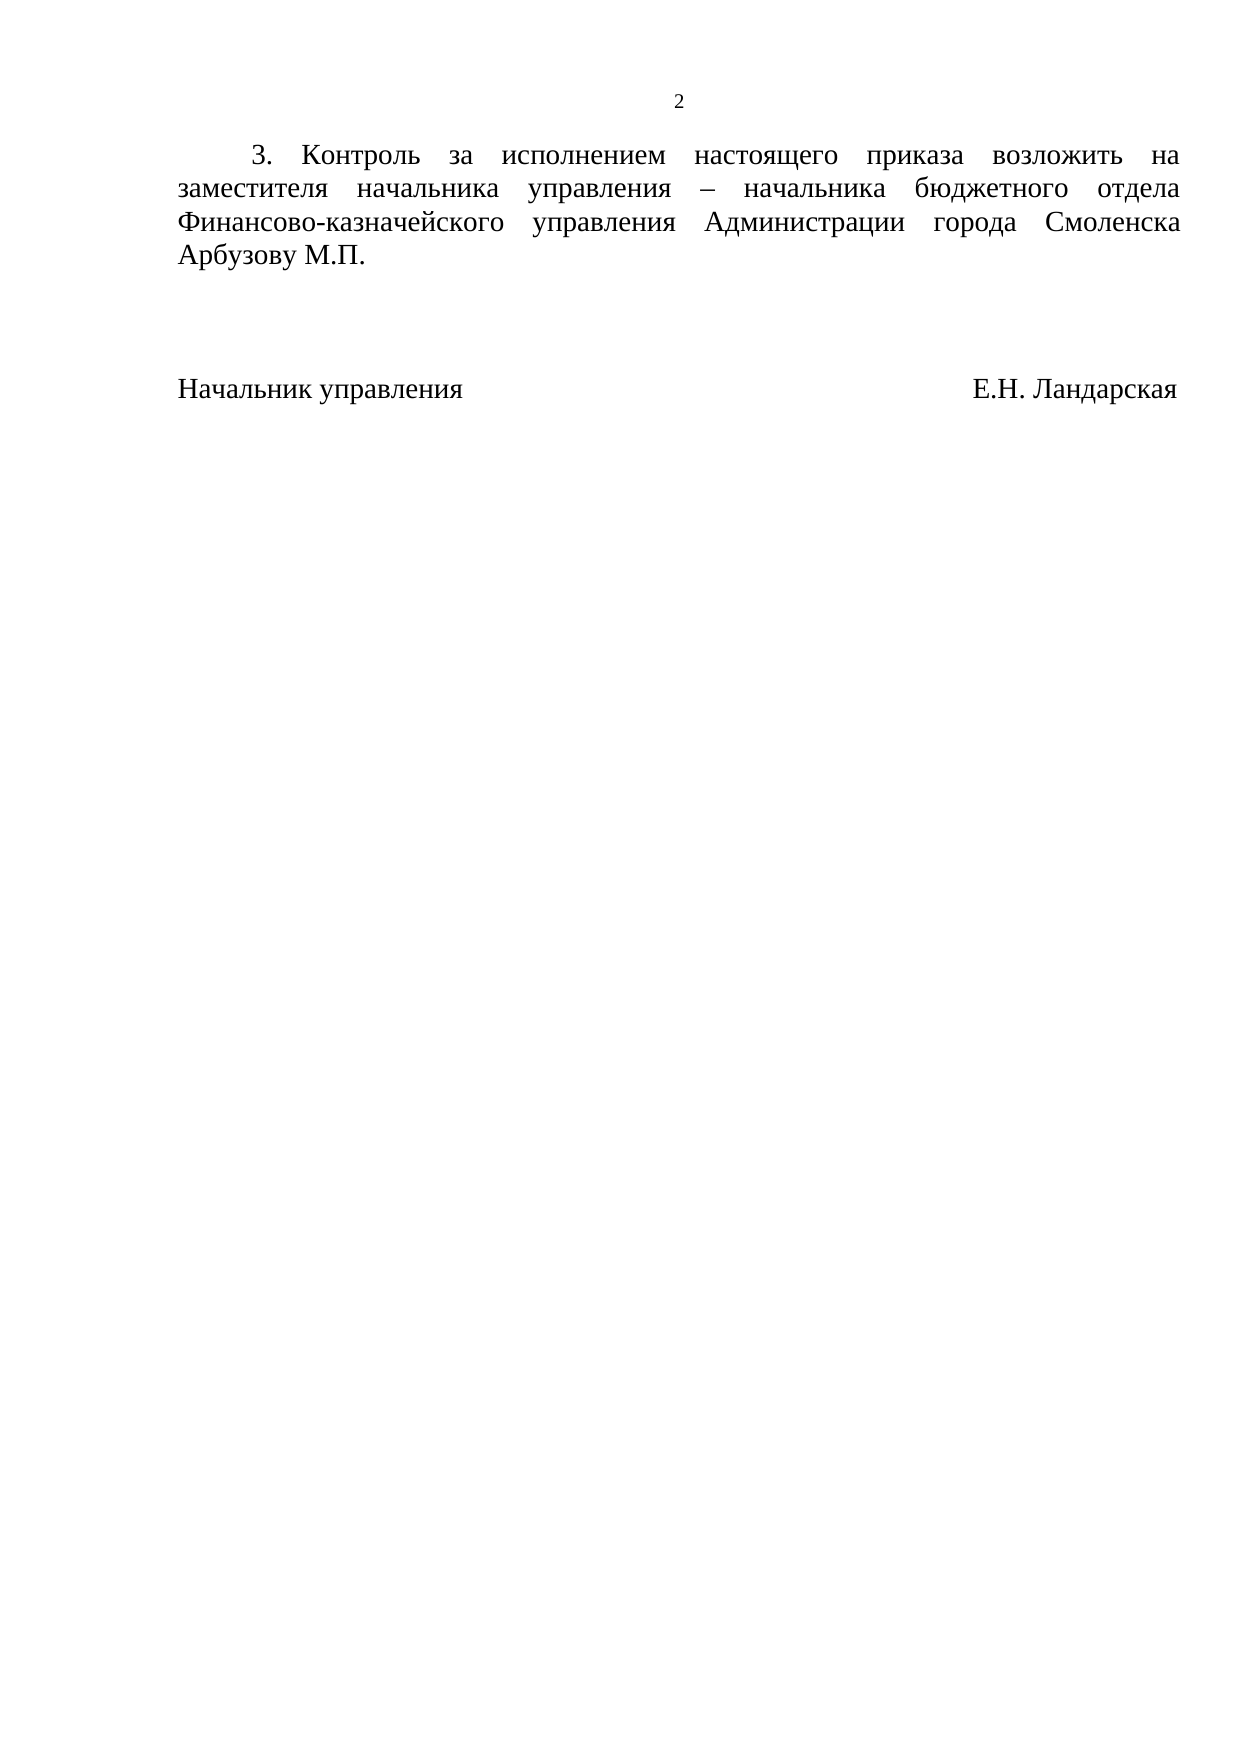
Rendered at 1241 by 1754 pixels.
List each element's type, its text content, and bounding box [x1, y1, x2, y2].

text 3. Контроль за исполнением настоящего приказа возложить на заместителя начальника управления – начальника бюджетного отдела Финансово-казначейского управления Администрации города Смоленска Арбузову М.П. [177, 137, 1181, 271]
text Начальник управления Е.Н. Ландарская [177, 372, 1181, 405]
